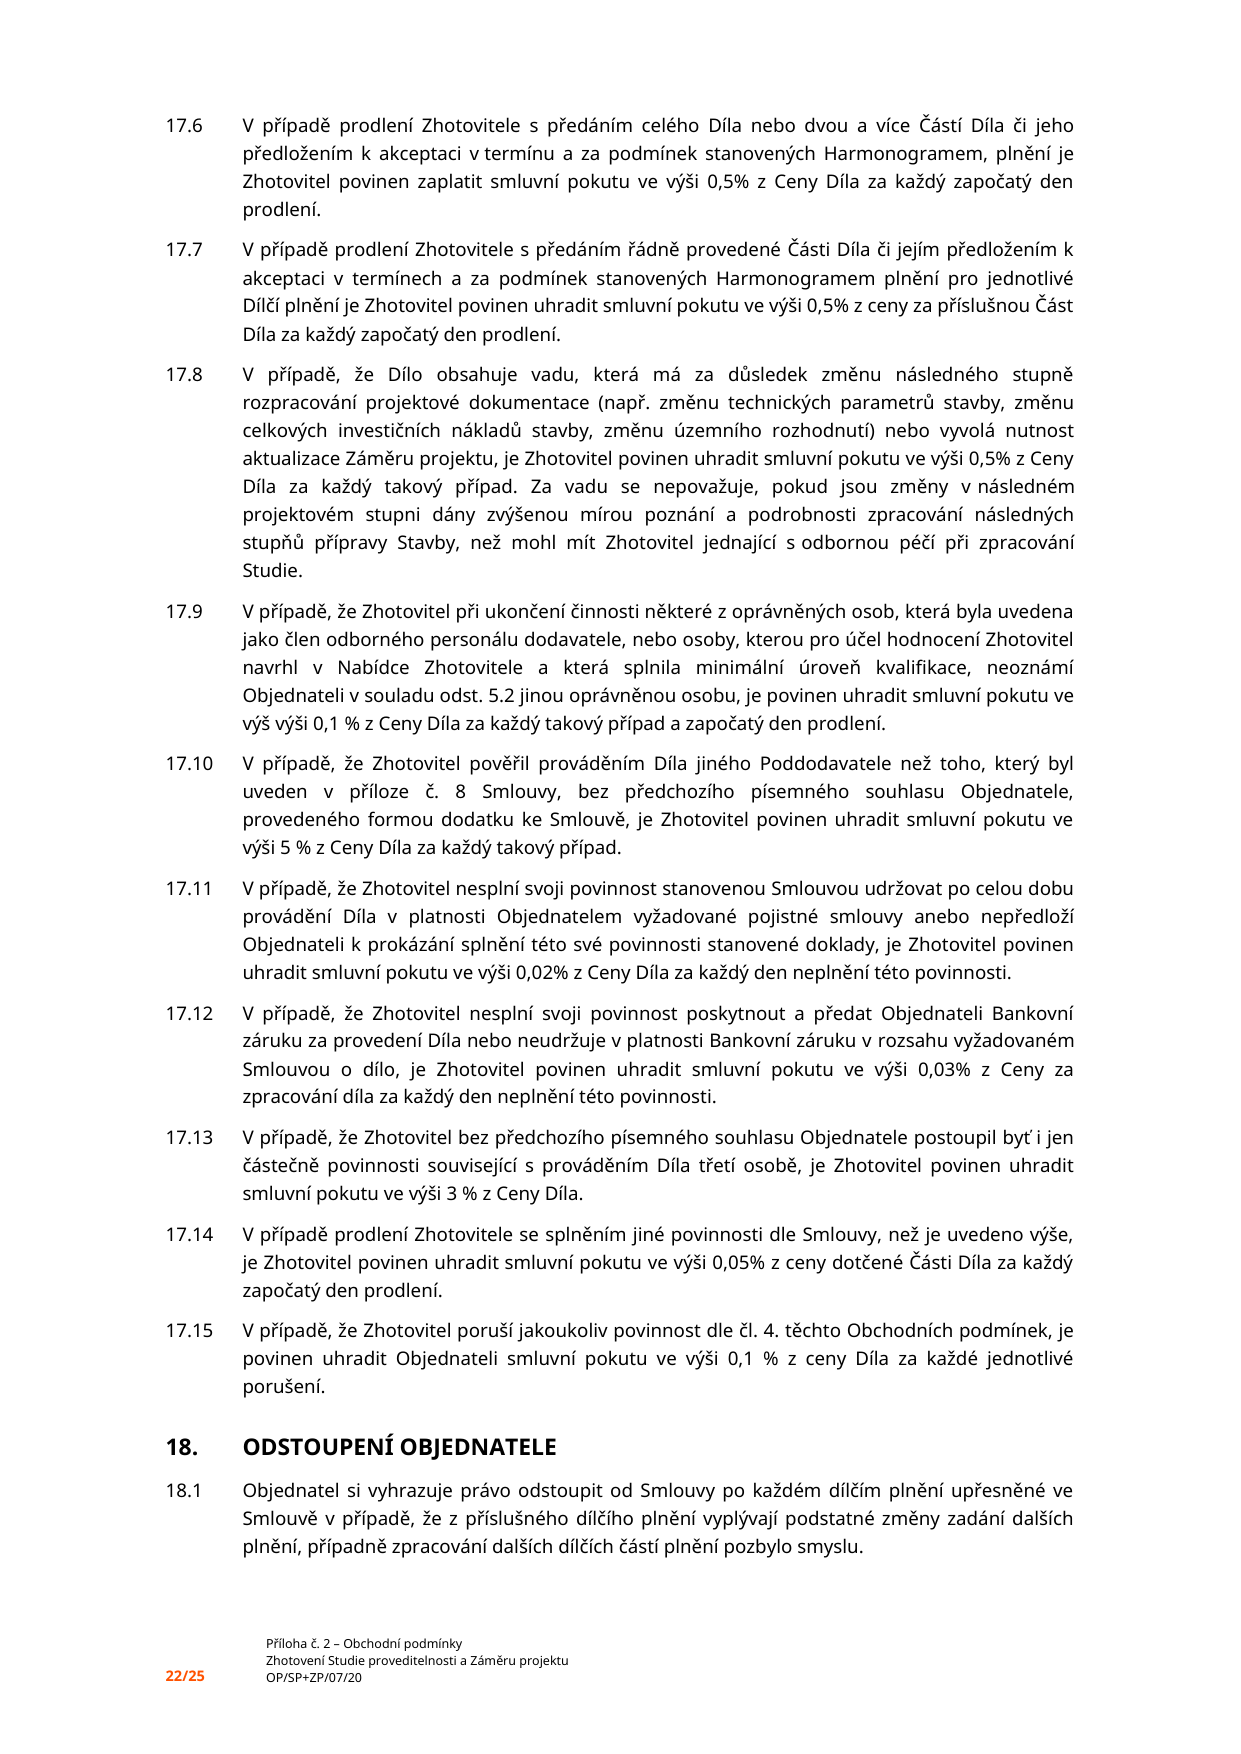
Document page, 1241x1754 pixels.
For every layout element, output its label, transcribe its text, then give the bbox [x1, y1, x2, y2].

text V případě prodlení Zhotovitele s předáním řádně provedené Části Díla či jejím předložením k akceptaci v termínech a za podmínek stanovených Harmonogramem plnění pro jednotlivé Dílčí plnění je Zhotovitel povinen uhradit smluvní pokutu ve výši 0,5% z ceny za příslušnou Část Díla za každý započatý den prodlení. [165, 237, 1075, 346]
text V případě prodlení Zhotovitele se splněním jiné povinnosti dle Smlouvy, než je uvedeno výše, je Zhotovitel povinen uhradit smluvní pokutu ve výši 0,05% z ceny dotčené Části Díla za každý započatý den prodlení. [165, 1221, 1075, 1302]
text V případě, že Dílo obsahuje vadu, která má za důsledek změnu následného stupně rozpracování projektové dokumentace (např. změnu technických parametrů stavby, změnu celkových investičních nákladů stavby, změnu územního rozhodnutí) nebo vyvolá nutnost aktualizace Záměru projektu, je Zhotovitel povinen uhradit smluvní pokutu ve výši 0,5% z Ceny Díla za každý takový případ. Za vadu se nepovažuje, pokud jsou změny v následném projektovém stupni dány zvýšenou mírou poznání a podrobnosti zpracování následných stupňů přípravy Stavby, než mohl mít Zhotovitel jednající s odbornou péčí při zpracování Studie. [165, 361, 1075, 583]
text Objednatel si vyhrazuje právo odstoupit od Smlouvy po každém dílčím plnění upřesněné ve Smlouvě v případě, že z příslušného dílčího plnění vyplývají podstatné změny zadání dalších plnění, případně zpracování dalších dílčích částí plnění pozbylo smyslu. [165, 1478, 1075, 1559]
text V případě prodlení Zhotovitele s předáním celého Díla nebo dvou a více Částí Díla či jeho předložením k akceptaci v termínu a za podmínek stanovených Harmonogramem, plnění je Zhotovitel povinen zaplatit smluvní pokutu ve výši 0,5% z Ceny Díla za každý započatý den prodlení. [165, 112, 1075, 222]
text V případě, že Zhotovitel nesplní svoji povinnost poskytnout a předat Objednateli Bankovní záruku za provedení Díla nebo neudržuje v platnosti Bankovní záruku v rozsahu vyžadovaném Smlouvou o dílo, je Zhotovitel povinen uhradit smluvní pokutu ve výši 0,03% z Ceny za zpracování díla za každý den neplnění této povinnosti. [165, 1000, 1075, 1109]
text V případě, že Zhotovitel pověřil prováděním Díla jiného Poddodavatele než toho, který byl uveden v příloze č. 8 Smlouvy, bez předchozího písemného souhlasu Objednatele, provedeného formou dodatku ke Smlouvě, je Zhotovitel povinen uhradit smluvní pokutu ve výši 5 % z Ceny Díla za každý takový případ. [165, 751, 1075, 860]
text V případě, že Zhotovitel poruší jakoukoliv povinnost dle čl. 4. těchto Obchodních podmínek, je povinen uhradit Objednateli smluvní pokutu ve výši 0,1 % z ceny Díla za každé jednotlivé porušení. [165, 1317, 1075, 1399]
text V případě, že Zhotovitel nesplní svoji povinnost stanovenou Smlouvou udržovat po celou dobu provádění Díla v platnosti Objednatelem vyžadované pojistné smlouvy anebo nepředloží Objednateli k prokázání splnění této své povinnosti stanovené doklady, je Zhotovitel povinen uhradit smluvní pokutu ve výši 0,02% z Ceny Díla za každý den neplnění této povinnosti. [165, 875, 1075, 985]
text V případě, že Zhotovitel bez předchozího písemného souhlasu Objednatele postoupil byť i jen částečně povinnosti související s prováděním Díla třetí osobě, je Zhotovitel povinen uhradit smluvní pokutu ve výši 3 % z Ceny Díla. [165, 1124, 1075, 1206]
text V případě, že Zhotovitel při ukončení činnosti některé z oprávněných osob, která byla uvedena jako člen odborného personálu dodavatele, nebo osoby, kterou pro účel hodnocení Zhotovitel navrhl v Nabídce Zhotovitele a která splnila minimální úroveň kvalifikace, neoznámí Objednateli v souladu odst. 5.2 jinou oprávněnou osobu, je povinen uhradit smluvní pokutu ve výš výši 0,1 % z Ceny Díla za každý takový případ a započatý den prodlení. [165, 598, 1075, 736]
text ODSTOUPENÍ OBJEDNATELE [165, 1431, 1075, 1462]
